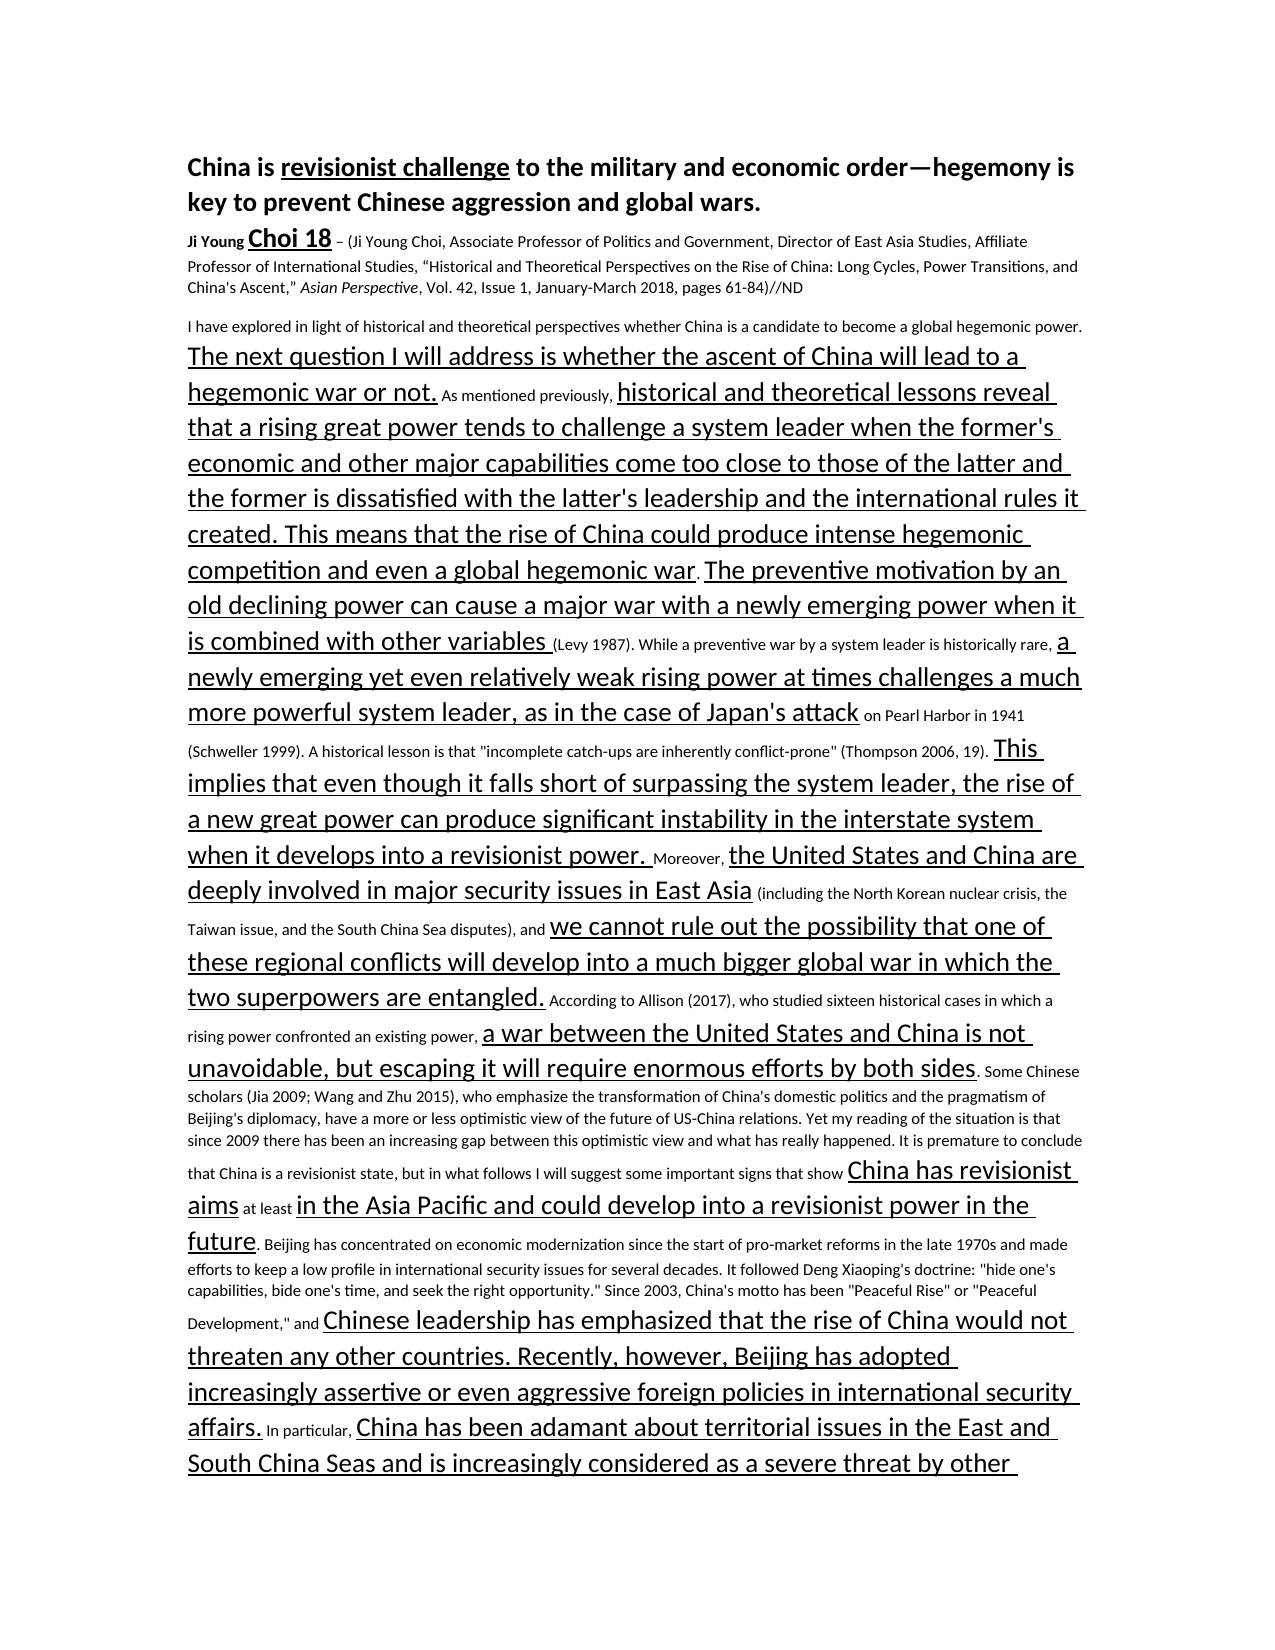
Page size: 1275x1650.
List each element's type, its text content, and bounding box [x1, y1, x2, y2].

subtitle China is revisionist challenge to the military and economic order—hegemony is key to prevent Chinese aggression and global wars. [187, 150, 1087, 219]
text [187, 316, 1087, 1479]
text Ji Young Choi 18 – (Ji Young Choi, Associate Professor of Politics and Government, Director of East Asia Studies, Affiliate Professor of International Studies, “Historical and Theoretical Perspectives on the Rise of China: Long Cycles, Power Transitions, and China's Ascent,” Asian Perspective, Vol. 42, Issue 1, January-March 2018, pages 61-84)//ND [187, 221, 1087, 298]
